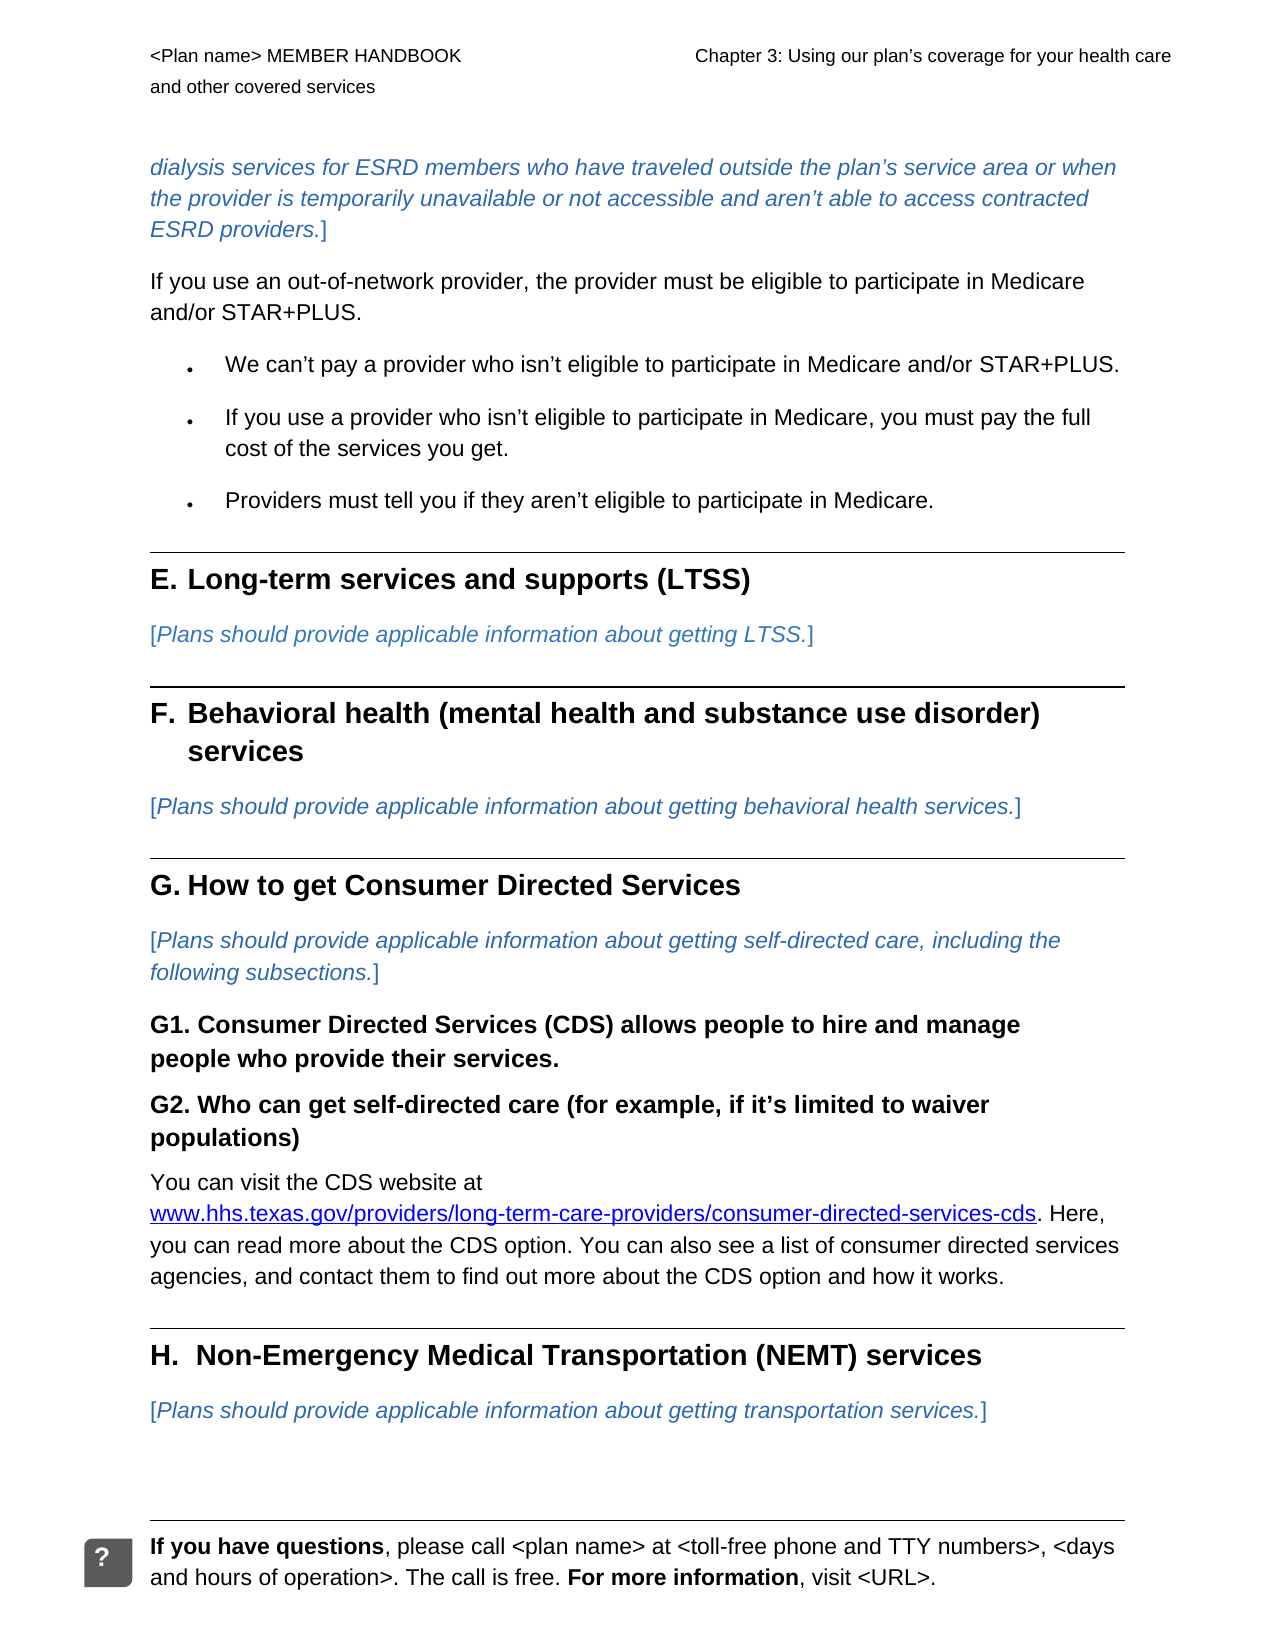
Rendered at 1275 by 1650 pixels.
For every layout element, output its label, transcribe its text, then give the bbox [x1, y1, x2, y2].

subtitle Behavioral health (mental health and substance use disorder) services [150, 688, 1125, 769]
text [Plans should provide applicable information about getting transportation services.] [150, 1394, 1125, 1425]
list If you use a provider who isn’t eligible to participate in Medicare, you must pay the full cost of the services you get. [187, 400, 1125, 462]
list Providers must tell you if they aren’t eligible to participate in Medicare. [187, 483, 1125, 514]
subtitle G1. Consumer Directed Services (CDS) allows people to hire and manage people who provide their services. [150, 1007, 1050, 1074]
text If you use an out-of-network provider, the provider must be eligible to participate in Medicare and/or STAR+PLUS. [150, 264, 1125, 327]
text [Plans should provide applicable information about getting self-directed care, including the following subsections.] [150, 924, 1125, 986]
subtitle Long-term services and supports (LTSS) [150, 553, 1125, 597]
text [Plans should provide applicable information about getting behavioral health services.] [150, 789, 1125, 821]
list We can’t pay a provider who isn’t eligible to participate in Medicare and/or STAR+PLUS. [187, 348, 1125, 379]
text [150, 150, 1125, 244]
subtitle Non-Emergency Medical Transportation (NEMT) services [150, 1329, 1125, 1373]
subtitle How to get Consumer Directed Services [150, 859, 1125, 903]
text You can visit the CDS website at www.hhs.texas.gov/providers/long-term-care-providers/consumer-directed-services-cds. Here, you can read more about the CDS option. You can also see a list of consumer directed services agencies, and contact them to find out more about the CDS option and how it works. [150, 1166, 1125, 1291]
subtitle G2. Who can get self-directed care (for example, if it’s limited to waiver populations) [150, 1086, 1050, 1153]
text [Plans should provide applicable information about getting LTSS.] [150, 618, 1125, 649]
